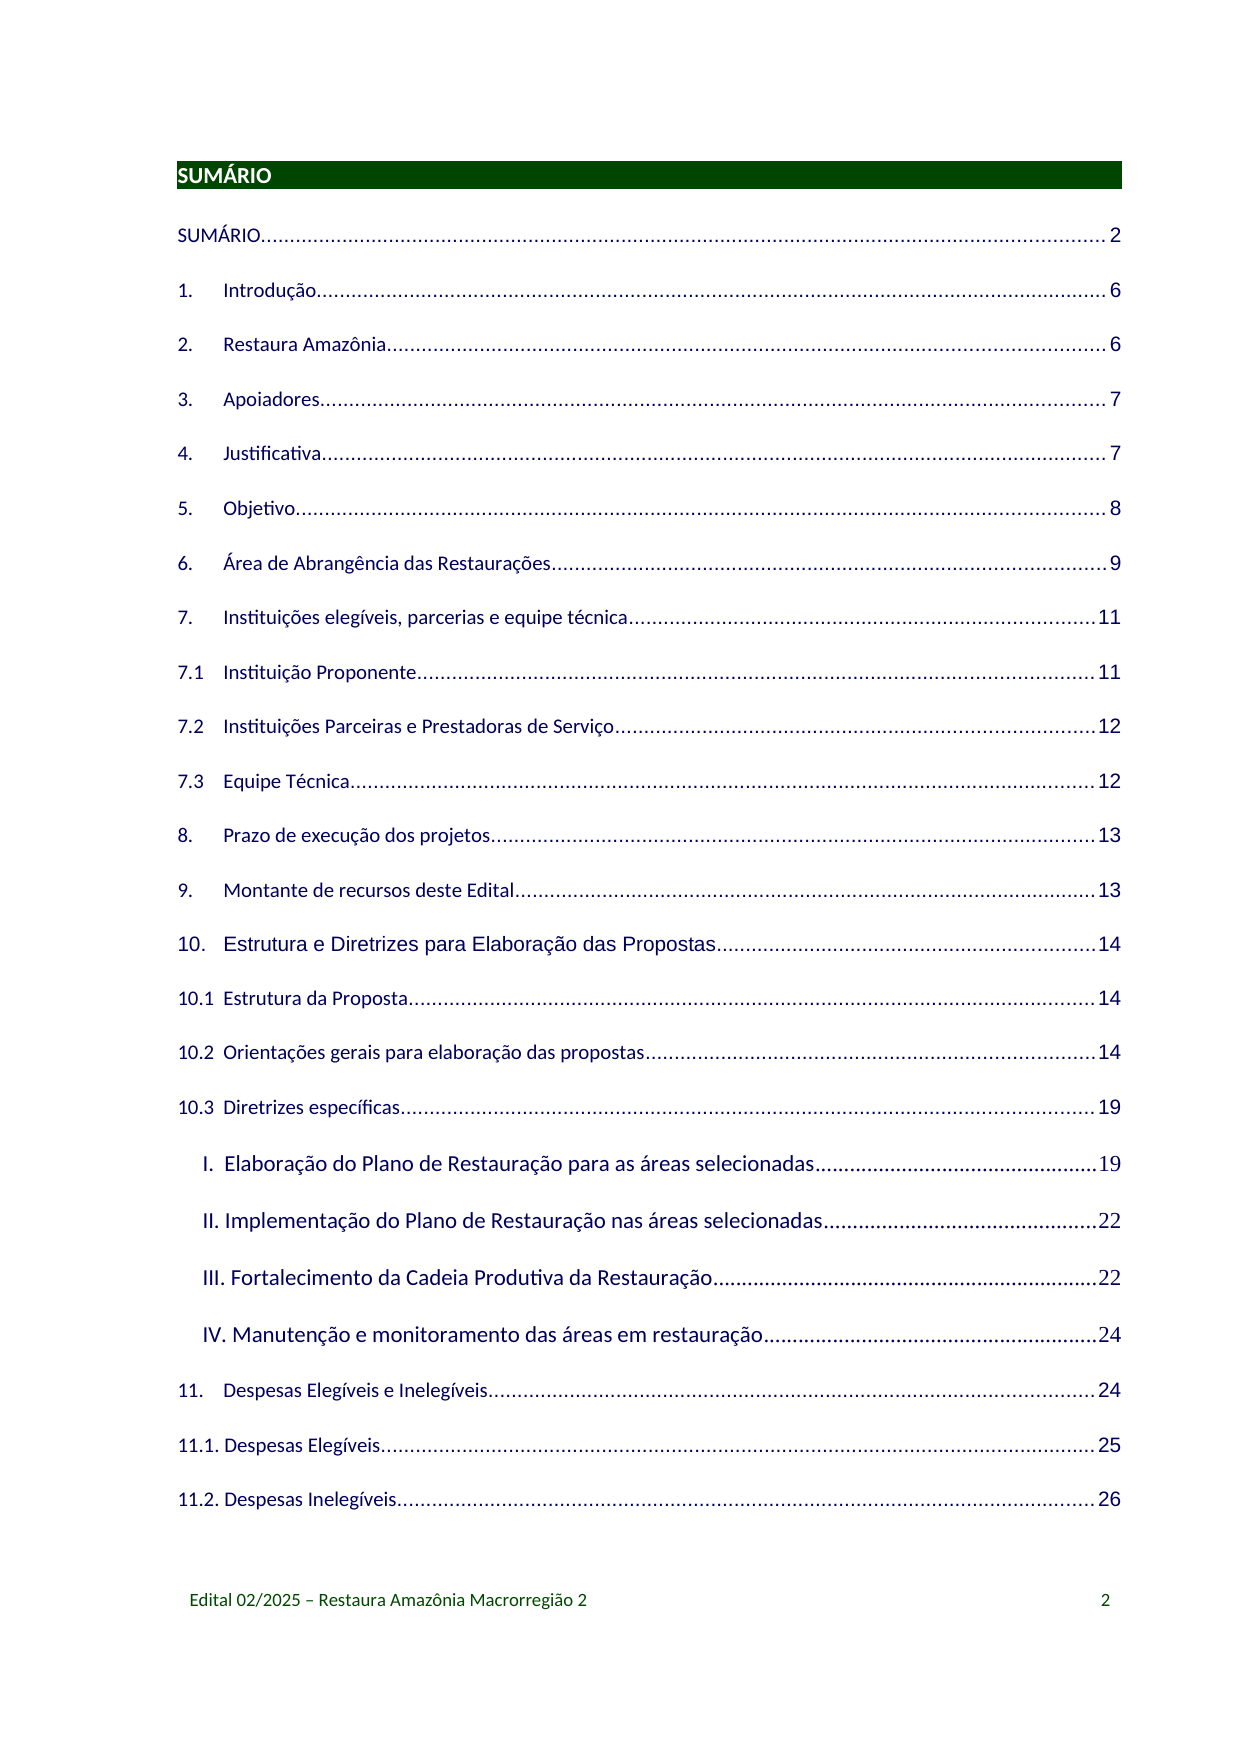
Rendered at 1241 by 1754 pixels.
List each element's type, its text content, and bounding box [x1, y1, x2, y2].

text 5. Objetivo 8 [177, 495, 1122, 521]
text 1. Introdução 6 [177, 277, 1122, 302]
text 11. Despesas Elegíveis e Inelegíveis 24 [177, 1377, 1122, 1403]
text I. Elaboração do Plano de Restauração para as áreas selecionadas 19 [202, 1149, 1122, 1177]
text 11.1. Despesas Elegíveis 25 [177, 1432, 1122, 1457]
text 3. Apoiadores 7 [177, 386, 1122, 411]
text 2. Restaura Amazônia 6 [177, 331, 1122, 357]
text 9. Montante de recursos deste Edital 13 [177, 877, 1122, 903]
text 4. Justificativa 7 [177, 441, 1122, 466]
text 11.2. Despesas Inelegíveis 26 [177, 1487, 1122, 1512]
text III. Fortalecimento da Cadeia Produtiva da Restauração 22 [202, 1263, 1122, 1291]
text 10.2 Orientações gerais para elaboração das propostas 14 [177, 1039, 1122, 1065]
text 7. Instituições elegíveis, parcerias e equipe técnica 11 [177, 604, 1122, 630]
text 7.2 Instituições Parceiras e Prestadoras de Serviço 12 [177, 713, 1122, 739]
text SUMÁRIO [177, 161, 1122, 189]
text SUMÁRIO 2 [177, 222, 1122, 248]
text II. Implementação do Plano de Restauração nas áreas selecionadas 22 [202, 1206, 1122, 1234]
text 7.1 Instituição Proponente 11 [177, 659, 1122, 684]
text 7.3 Equipe Técnica 12 [177, 768, 1122, 793]
text 10. Estrutura e Diretrizes para Elaboração das Propostas 14 [177, 932, 1122, 956]
text 10.3 Diretrizes específicas 19 [177, 1094, 1122, 1119]
text 10.1 Estrutura da Proposta 14 [177, 985, 1122, 1010]
text 8. Prazo de execução dos projetos 13 [177, 823, 1122, 848]
text IV. Manutenção e monitoramento das áreas em restauração 24 [202, 1320, 1122, 1348]
text 6. Área de Abrangência das Restaurações 9 [177, 550, 1122, 575]
